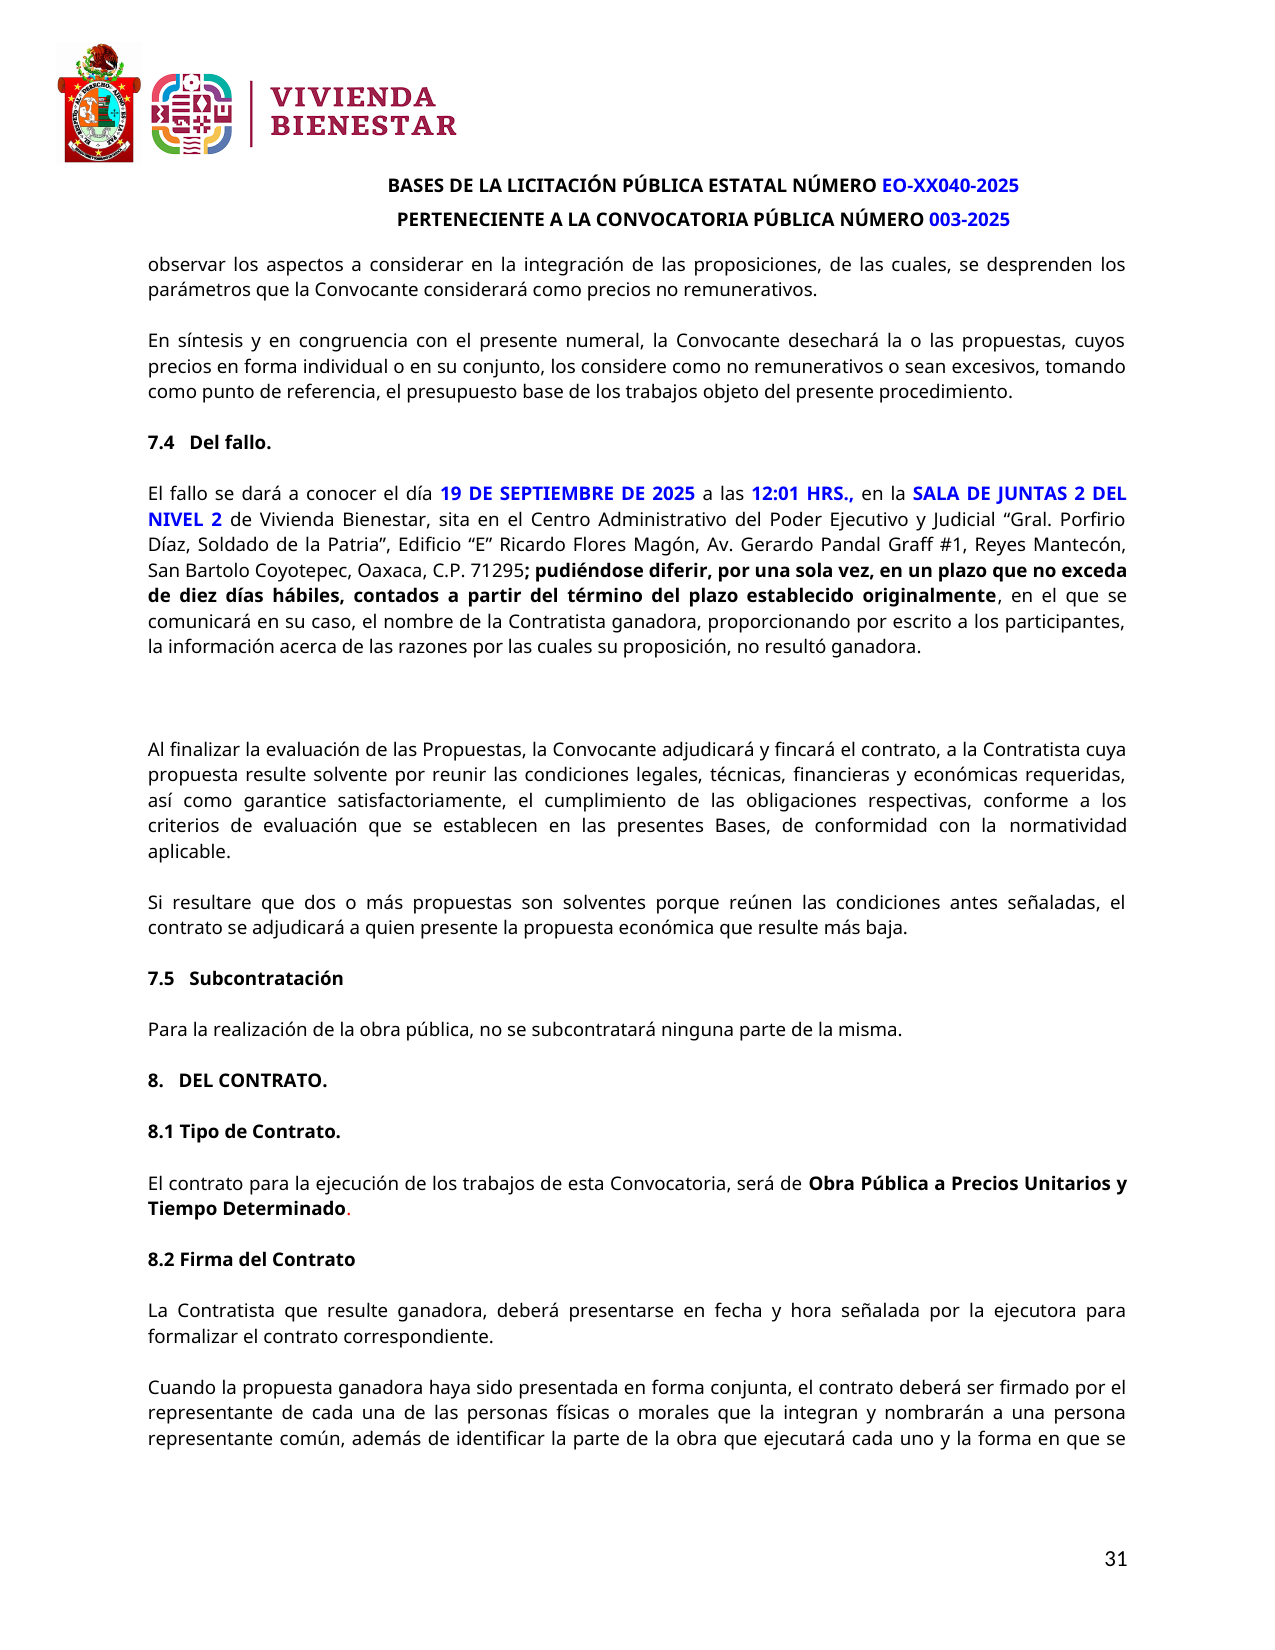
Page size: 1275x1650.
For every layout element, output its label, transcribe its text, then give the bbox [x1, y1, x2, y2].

text 8.2 Firma del Contrato [148, 1246, 1127, 1272]
text 7.5 Subcontratación [148, 966, 1127, 991]
text Para la realización de la obra pública, no se subcontratará ninguna parte de la misma. [148, 1017, 1127, 1042]
text Si resultare que dos o más propuestas son solventes porque reúnen las condiciones antes señaladas, el contrato se adjudicará a quien presente la propuesta económica que resulte más baja. [148, 889, 1127, 940]
text 8.1 Tipo de Contrato. [148, 1119, 1127, 1144]
picture [147, 66, 473, 163]
text 8. DEL CONTRATO. [148, 1068, 1127, 1093]
text Al finalizar la evaluación de las Propuestas, la Convocante adjudicará y fincará el contrato, a la Contratista cuya propuesta resulte solvente por reunir las condiciones legales, técnicas, financieras y económicas requeridas, así como garantice satisfactoriamente, el cumplimiento de las obligaciones respectivas, conforme a los criterios de evaluación que se establecen en las presentes Bases, de conformidad con la normatividad aplicable. [148, 736, 1127, 863]
text 7.4 Del fallo. [148, 430, 1127, 455]
text La Contratista que resulte ganadora, deberá presentarse en fecha y hora señalada por la ejecutora para formalizar el contrato correspondiente. [148, 1297, 1127, 1348]
text En síntesis y en congruencia con el presente numeral, la Convocante desechará la o las propuestas, cuyos precios en forma individual o en su conjunto, los considere como no remunerativos o sean excesivos, tomando como punto de referencia, el presupuesto base de los trabajos objeto del presente procedimiento. [148, 328, 1127, 404]
text El contrato para la ejecución de los trabajos de esta Convocatoria, será de Obra Pública a Precios Unitarios y Tiempo Determinado. [148, 1170, 1127, 1221]
picture [55, 42, 143, 165]
text El fallo se dará a conocer el día 19 DE SEPTIEMBRE DE 2025 a las 12:01 HRS., en la SALA DE JUNTAS 2 DEL NIVEL 2 de Vivienda Bienestar, sita en el Centro Administrativo del Poder Ejecutivo y Judicial “Gral. Porfirio Díaz, Soldado de la Patria”, Edificio “E” Ricardo Flores Magón, Av. Gerardo Pandal Graff #1, Reyes Mantecón, San Bartolo Coyotepec, Oaxaca, C.P. 71295; pudiéndose diferir, por una sola vez, en un plazo que no exceda de diez días hábiles, contados a partir del término del plazo establecido originalmente, en el que se comunicará en su caso, el nombre de la Contratista ganadora, proporcionando por escrito a los participantes, la información acerca de las razones por las cuales su proposición, no resultó ganadora. [148, 481, 1127, 659]
